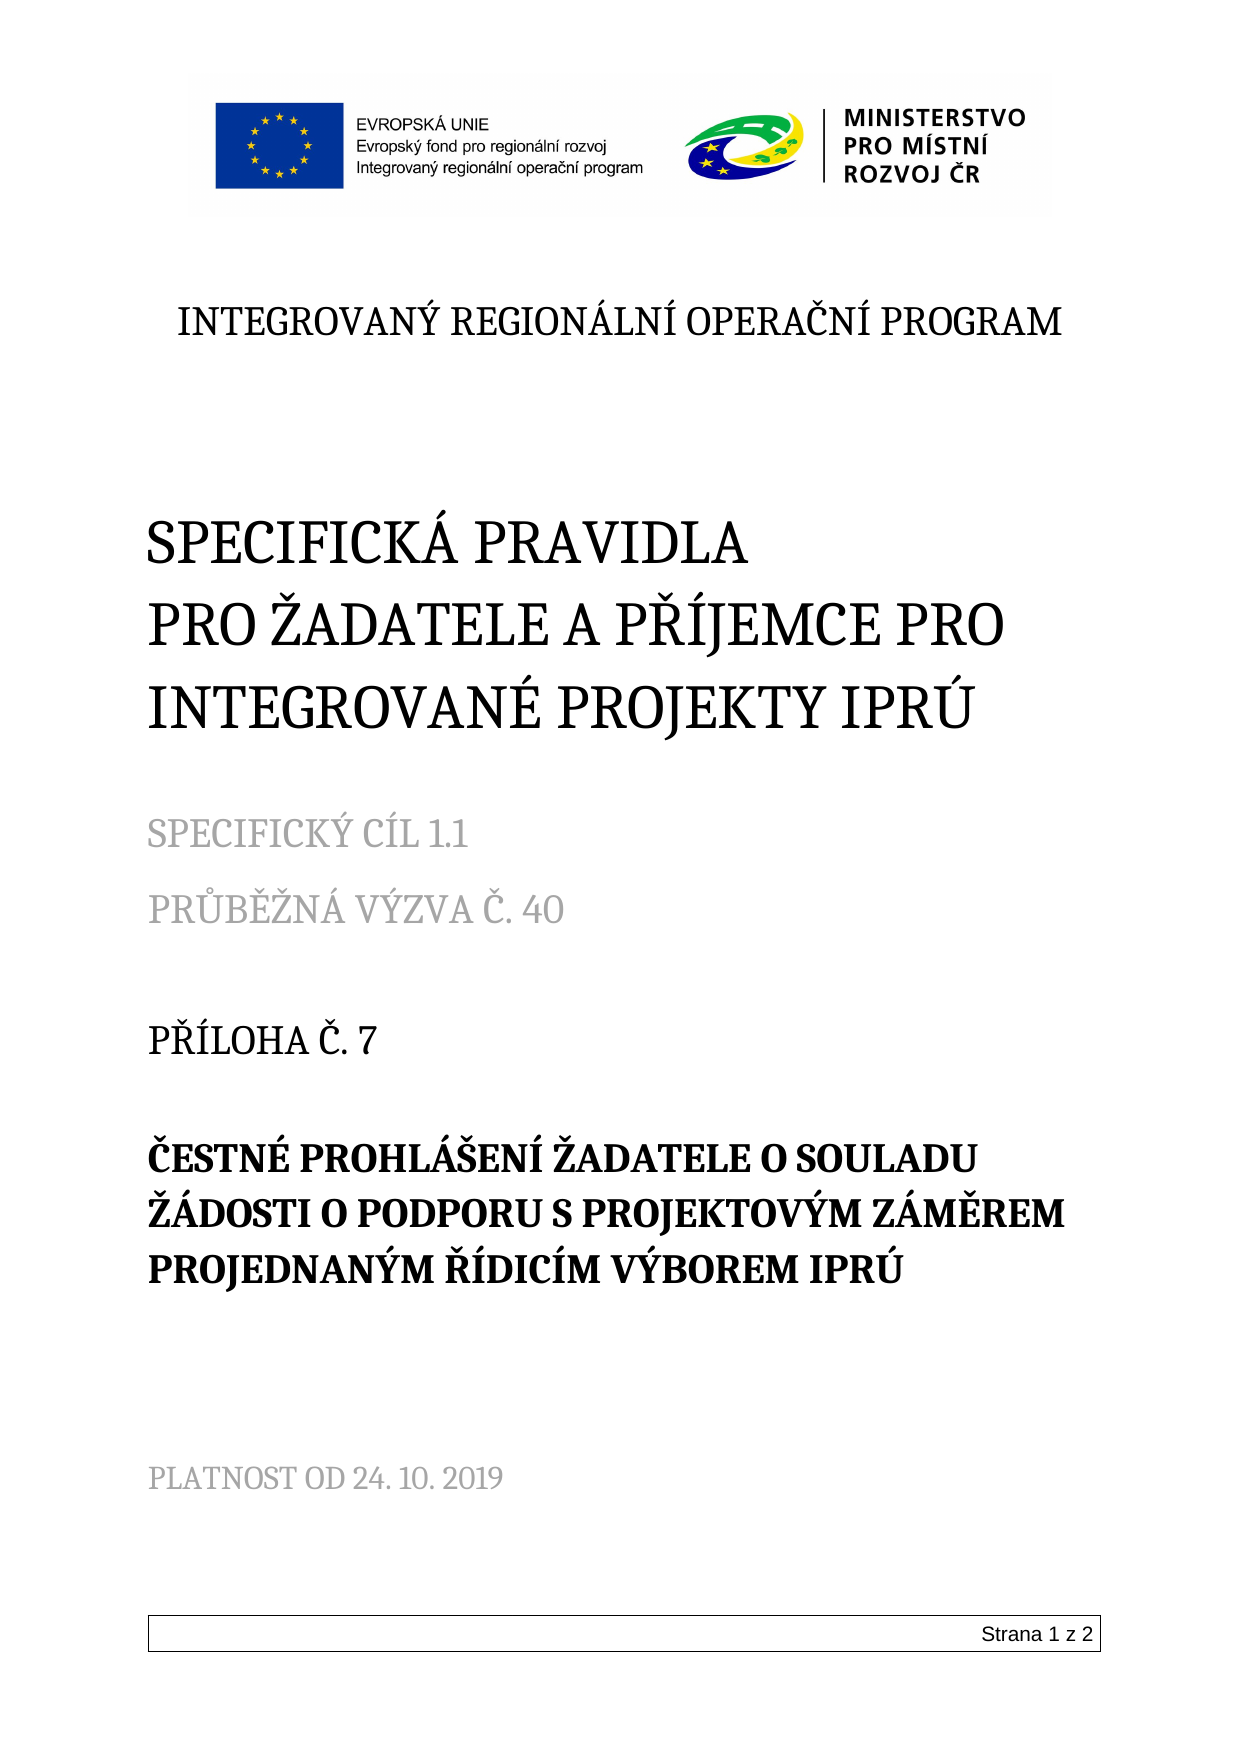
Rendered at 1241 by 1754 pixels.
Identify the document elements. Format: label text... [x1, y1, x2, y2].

picture [187, 73, 1053, 217]
text Čestné prohlášení žadatele o souladu žádosti o podporu s projektovým záměrem projednaným Řídicím výborem IPRÚ [148, 1135, 1093, 1293]
text Specifická PRAVIDLA [148, 507, 1093, 579]
text Průběžná výzva Č. 40 [148, 886, 1093, 934]
text PRO ŽADATELE A PŘÍJEMCE pro integrované projekty IPRÚ [148, 589, 1093, 744]
text INTEGROVANÝ REGIONÁLNÍ OPERAČNÍ PROGRAM [148, 298, 1093, 346]
text PŘÍLOHA Č. 7 [148, 1017, 1093, 1065]
text Specifický cíl 1.1 [148, 810, 1093, 858]
text pLATNOST OD 24. 10. 2019 [148, 1460, 1093, 1498]
